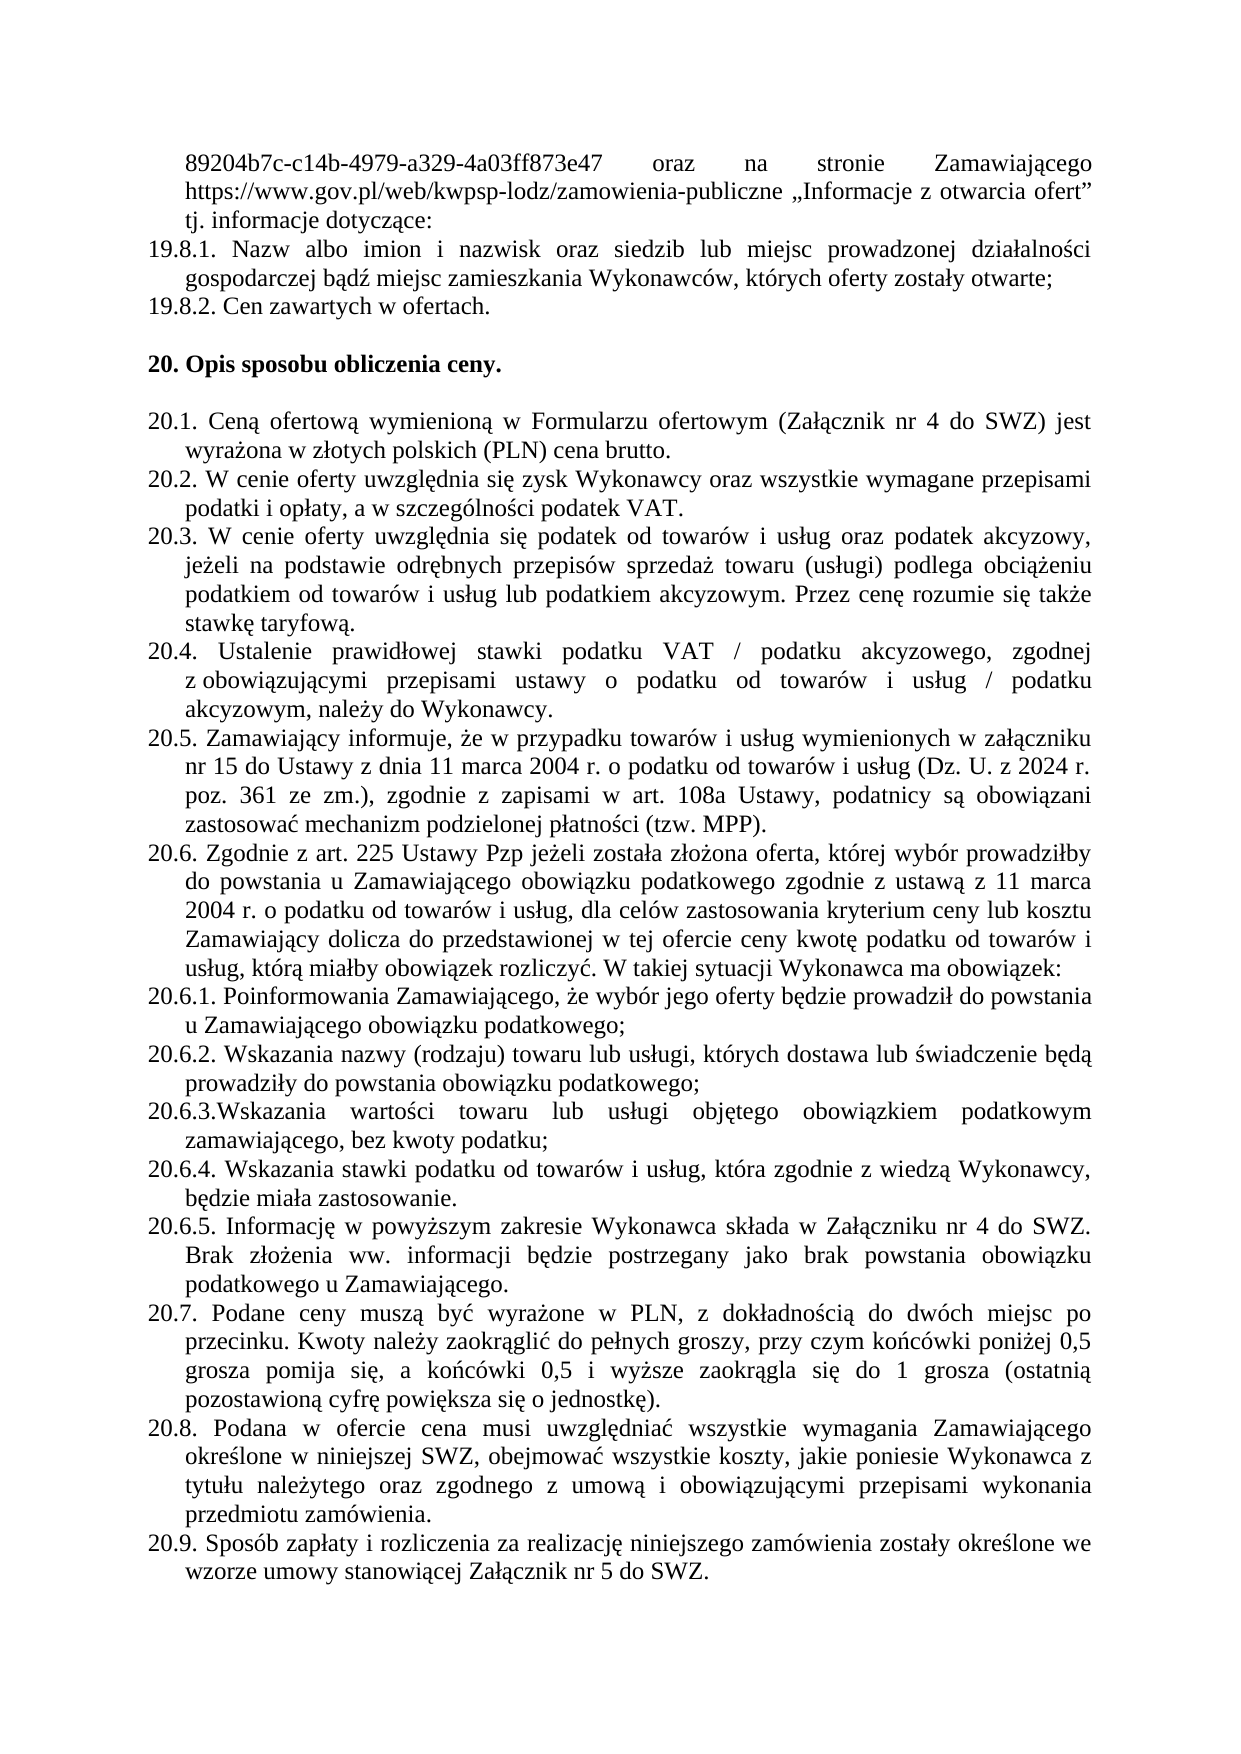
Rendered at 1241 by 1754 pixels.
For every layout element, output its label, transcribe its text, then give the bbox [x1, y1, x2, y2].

text 20.1. Ceną ofertową wymienioną w Formularzu ofertowym (Załącznik nr 4 do SWZ) jest wyrażona w złotych polskich (PLN) cena brutto. [148, 406, 1093, 464]
text 20.6.3.Wskazania wartości towaru lub usługi objętego obowiązkiem podatkowym zamawiającego, bez kwoty podatku; [148, 1096, 1093, 1154]
text 20.6.1. Poinformowania Zamawiającego, że wybór jego oferty będzie prowadził do powstania u Zamawiającego obowiązku podatkowego; [148, 981, 1093, 1039]
text 20.5. Zamawiający informuje, że w przypadku towarów i usług wymienionych w załączniku nr 15 do Ustawy z dnia 11 marca 2004 r. o podatku od towarów i usług (Dz. U. z 2024 r. poz. 361 ze zm.), zgodnie z zapisami w art. 108a Ustawy, podatnicy są obowiązani zastosować mechanizm podzielonej płatności (tzw. MPP). [148, 723, 1093, 838]
text 20.3. W cenie oferty uwzględnia się podatek od towarów i usług oraz podatek akcyzowy, jeżeli na podstawie odrębnych przepisów sprzedaż towaru (usługi) podlega obciążeniu podatkiem od towarów i usług lub podatkiem akcyzowym. Przez cenę rozumie się także stawkę taryfową. [148, 521, 1093, 636]
text 20.4. Ustalenie prawidłowej stawki podatku VAT / podatku akcyzowego, zgodnej z obowiązującymi przepisami ustawy o podatku od towarów i usług / podatku akcyzowym, należy do Wykonawcy. [148, 636, 1093, 723]
text 19.8.1. Nazw albo imion i nazwisk oraz siedzib lub miejsc prowadzonej działalności gospodarczej bądź miejsc zamieszkania Wykonawców, których oferty zostały otwarte; [148, 234, 1093, 291]
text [148, 148, 1093, 234]
text 20.6.2. Wskazania nazwy (rodzaju) towaru lub usługi, których dostawa lub świadczenie będą prowadziły do powstania obowiązku podatkowego; [148, 1039, 1093, 1096]
text 20.2. W cenie oferty uwzględnia się zysk Wykonawcy oraz wszystkie wymagane przepisami podatki i opłaty, a w szczególności podatek VAT. [148, 464, 1093, 521]
text 20.6.4. Wskazania stawki podatku od towarów i usług, która zgodnie z wiedzą Wykonawcy, będzie miała zastosowanie. [148, 1154, 1093, 1211]
text 19.8.2. Cen zawartych w ofertach. [148, 291, 1093, 320]
text 20.7. Podane ceny muszą być wyrażone w PLN, z dokładnością do dwóch miejsc po przecinku. Kwoty należy zaokrąglić do pełnych groszy, przy czym końcówki poniżej 0,5 grosza pomija się, a końcówki 0,5 i wyższe zaokrągla się do 1 grosza (ostatnią pozostawioną cyfrę powiększa się o jednostkę). [148, 1298, 1093, 1413]
text 20. Opis sposobu obliczenia ceny. [148, 349, 1093, 378]
text 20.6. Zgodnie z art. 225 Ustawy Pzp jeżeli została złożona oferta, której wybór prowadziłby do powstania u Zamawiającego obowiązku podatkowego zgodnie z ustawą z 11 marca 2004 r. o podatku od towarów i usług, dla celów zastosowania kryterium ceny lub kosztu Zamawiający dolicza do przedstawionej w tej ofercie ceny kwotę podatku od towarów i usług, którą miałby obowiązek rozliczyć. W takiej sytuacji Wykonawca ma obowiązek: [148, 838, 1093, 981]
text 20.6.5. Informację w powyższym zakresie Wykonawca składa w Załączniku nr 4 do SWZ. Brak złożenia ww. informacji będzie postrzegany jako brak powstania obowiązku podatkowego u Zamawiającego. [148, 1211, 1093, 1298]
text 20.9. Sposób zapłaty i rozliczenia za realizację niniejszego zamówienia zostały określone we wzorze umowy stanowiącej Załącznik nr 5 do SWZ. [148, 1528, 1093, 1585]
text 20.8. Podana w ofercie cena musi uwzględniać wszystkie wymagania Zamawiającego określone w niniejszej SWZ, obejmować wszystkie koszty, jakie poniesie Wykonawca z tytułu należytego oraz zgodnego z umową i obowiązującymi przepisami wykonania przedmiotu zamówienia. [148, 1413, 1093, 1528]
